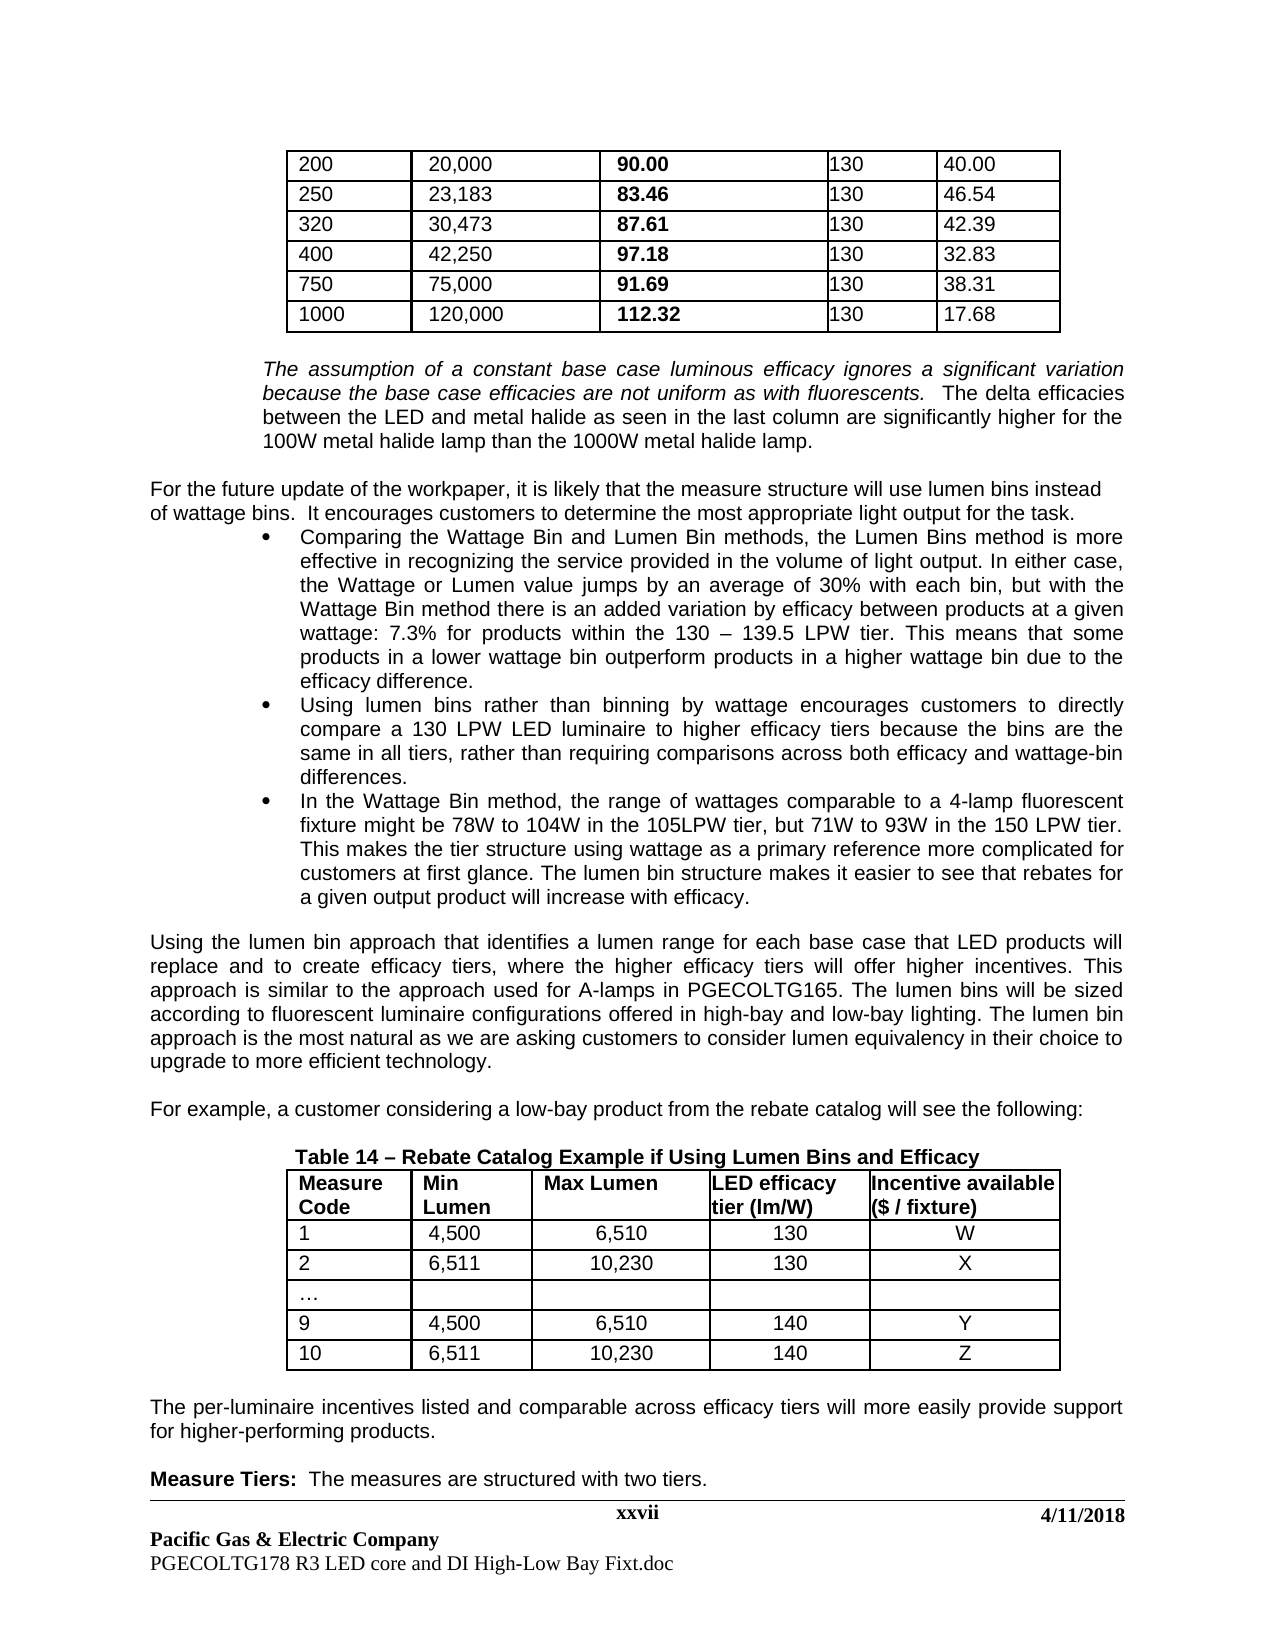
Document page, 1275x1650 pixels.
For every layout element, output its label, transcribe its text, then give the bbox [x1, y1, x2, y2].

text Table 14 – Rebate Catalog Example if Using Lumen Bins and Efficacy [150, 1145, 1125, 1169]
table_cell [711, 1281, 869, 1309]
table_header Min Lumen [413, 1171, 531, 1219]
table_cell 9 [288, 1311, 410, 1339]
table_cell 32.83 [938, 242, 1059, 270]
table_cell 200 [288, 152, 410, 180]
table_cell … [288, 1281, 410, 1309]
table_cell [533, 1281, 709, 1309]
table_cell 130 [829, 302, 936, 331]
text Using the lumen bin approach that identifies a lumen range for each base case that LED products will replace and to create efficacy tiers, where the higher efficacy tiers will offer higher incentives. This approach is similar to the approach used for A-lamps in PGECOLTG165. The lumen bins will be sized according to fluorescent luminaire configurations offered in high-bay and low-bay lighting. The lumen bin approach is the most natural as we are asking customers to consider lumen equivalency in their choice to upgrade to more efficient technology. [150, 929, 1125, 1073]
table_cell 2 [288, 1251, 410, 1279]
table_cell 87.61 [601, 212, 827, 240]
table_cell 42,250 [413, 242, 599, 270]
table_cell 130 [829, 212, 936, 240]
table_cell 250 [288, 182, 410, 210]
table_cell 40.00 [938, 152, 1059, 180]
text For the future update of the workpaper, it is likely that the measure structure will use lumen bins instead of wattage bins. It encourages customers to determine the most appropriate light output for the task. [150, 477, 1125, 525]
table_cell 400 [288, 242, 410, 270]
table_cell [871, 1281, 1059, 1309]
text The per-luminaire incentives listed and comparable across efficacy tiers will more easily provide support for higher-performing products. [150, 1395, 1125, 1443]
list Comparing the Wattage Bin and Lumen Bin methods, the Lumen Bins method is more effective in recognizing the service provided in the volume of light output. In either case, the Wattage or Lumen value jumps by an average of 30% with each bin, but with the Wattage Bin method there is an added variation by efficacy between products at a given wattage: 7.3% for products within the 130 – 139.5 LPW tier. This means that some products in a lower wattage bin outperform products in a higher wattage bin due to the efficacy difference. [262, 525, 1125, 693]
table_cell 130 [829, 182, 936, 210]
table_cell 4,500 [413, 1221, 531, 1249]
table_cell 97.18 [601, 242, 827, 270]
table_cell 10,230 [533, 1341, 709, 1369]
text The assumption of a constant base case luminous efficacy ignores a significant variation because the base case efficacies are not uniform as with fluorescents. The delta efficacies between the LED and metal halide as seen in the last column are significantly higher for the 100W metal halide lamp than the 1000W metal halide lamp. [262, 357, 1125, 453]
table_cell 38.31 [938, 272, 1059, 300]
table_cell 6,510 [533, 1311, 709, 1339]
table_cell 6,511 [413, 1341, 531, 1369]
table_cell 30,473 [413, 212, 599, 240]
table_cell 130 [829, 272, 936, 300]
table_cell 42.39 [938, 212, 1059, 240]
table_cell 10,230 [533, 1251, 709, 1279]
text For example, a customer considering a low-bay product from the rebate catalog will see the following: [150, 1097, 1125, 1121]
table_cell 130 [829, 242, 936, 270]
table_cell 90.00 [601, 152, 827, 180]
table_cell 120,000 [413, 302, 599, 331]
table_cell W [871, 1221, 1059, 1249]
table_cell 112.32 [601, 302, 827, 331]
table_cell 1 [288, 1221, 410, 1249]
table_cell [413, 1281, 531, 1309]
table_cell 130 [711, 1221, 869, 1249]
text Measure Tiers: The measures are structured with two tiers. [150, 1467, 1125, 1491]
table_cell Z [871, 1341, 1059, 1369]
table_cell 46.54 [938, 182, 1059, 210]
table_header Measure Code [288, 1171, 410, 1219]
table_cell 140 [711, 1311, 869, 1339]
table_cell Y [871, 1311, 1059, 1339]
table_header Incentive available ($ / fixture) [871, 1171, 1059, 1219]
table_header Max Lumen [533, 1171, 709, 1219]
table_cell X [871, 1251, 1059, 1279]
table_cell 91.69 [601, 272, 827, 300]
table_cell 83.46 [601, 182, 827, 210]
table_cell 4,500 [413, 1311, 531, 1339]
table_cell 6,511 [413, 1251, 531, 1279]
table_cell 20,000 [413, 152, 599, 180]
list In the Wattage Bin method, the range of wattages comparable to a 4-lamp fluorescent fixture might be 78W to 104W in the 105LPW tier, but 71W to 93W in the 150 LPW tier. This makes the tier structure using wattage as a primary reference more complicated for customers at first glance. The lumen bin structure makes it easier to see that rebates for a given output product will increase with efficacy. [262, 789, 1125, 909]
table_cell 750 [288, 272, 410, 300]
table_cell 75,000 [413, 272, 599, 300]
table_cell 130 [711, 1251, 869, 1279]
table_cell 1000 [288, 302, 410, 331]
table_cell 140 [711, 1341, 869, 1369]
table_cell 320 [288, 212, 410, 240]
table_cell 17.68 [938, 302, 1059, 331]
table_header LED efficacy tier (lm/W) [711, 1171, 869, 1219]
table_cell 130 [829, 152, 936, 180]
table_cell 6,510 [533, 1221, 709, 1249]
table_cell 10 [288, 1341, 410, 1369]
table_cell 23,183 [413, 182, 599, 210]
list Using lumen bins rather than binning by wattage encourages customers to directly compare a 130 LPW LED luminaire to higher efficacy tiers because the bins are the same in all tiers, rather than requiring comparisons across both efficacy and wattage-bin differences. [262, 693, 1125, 789]
